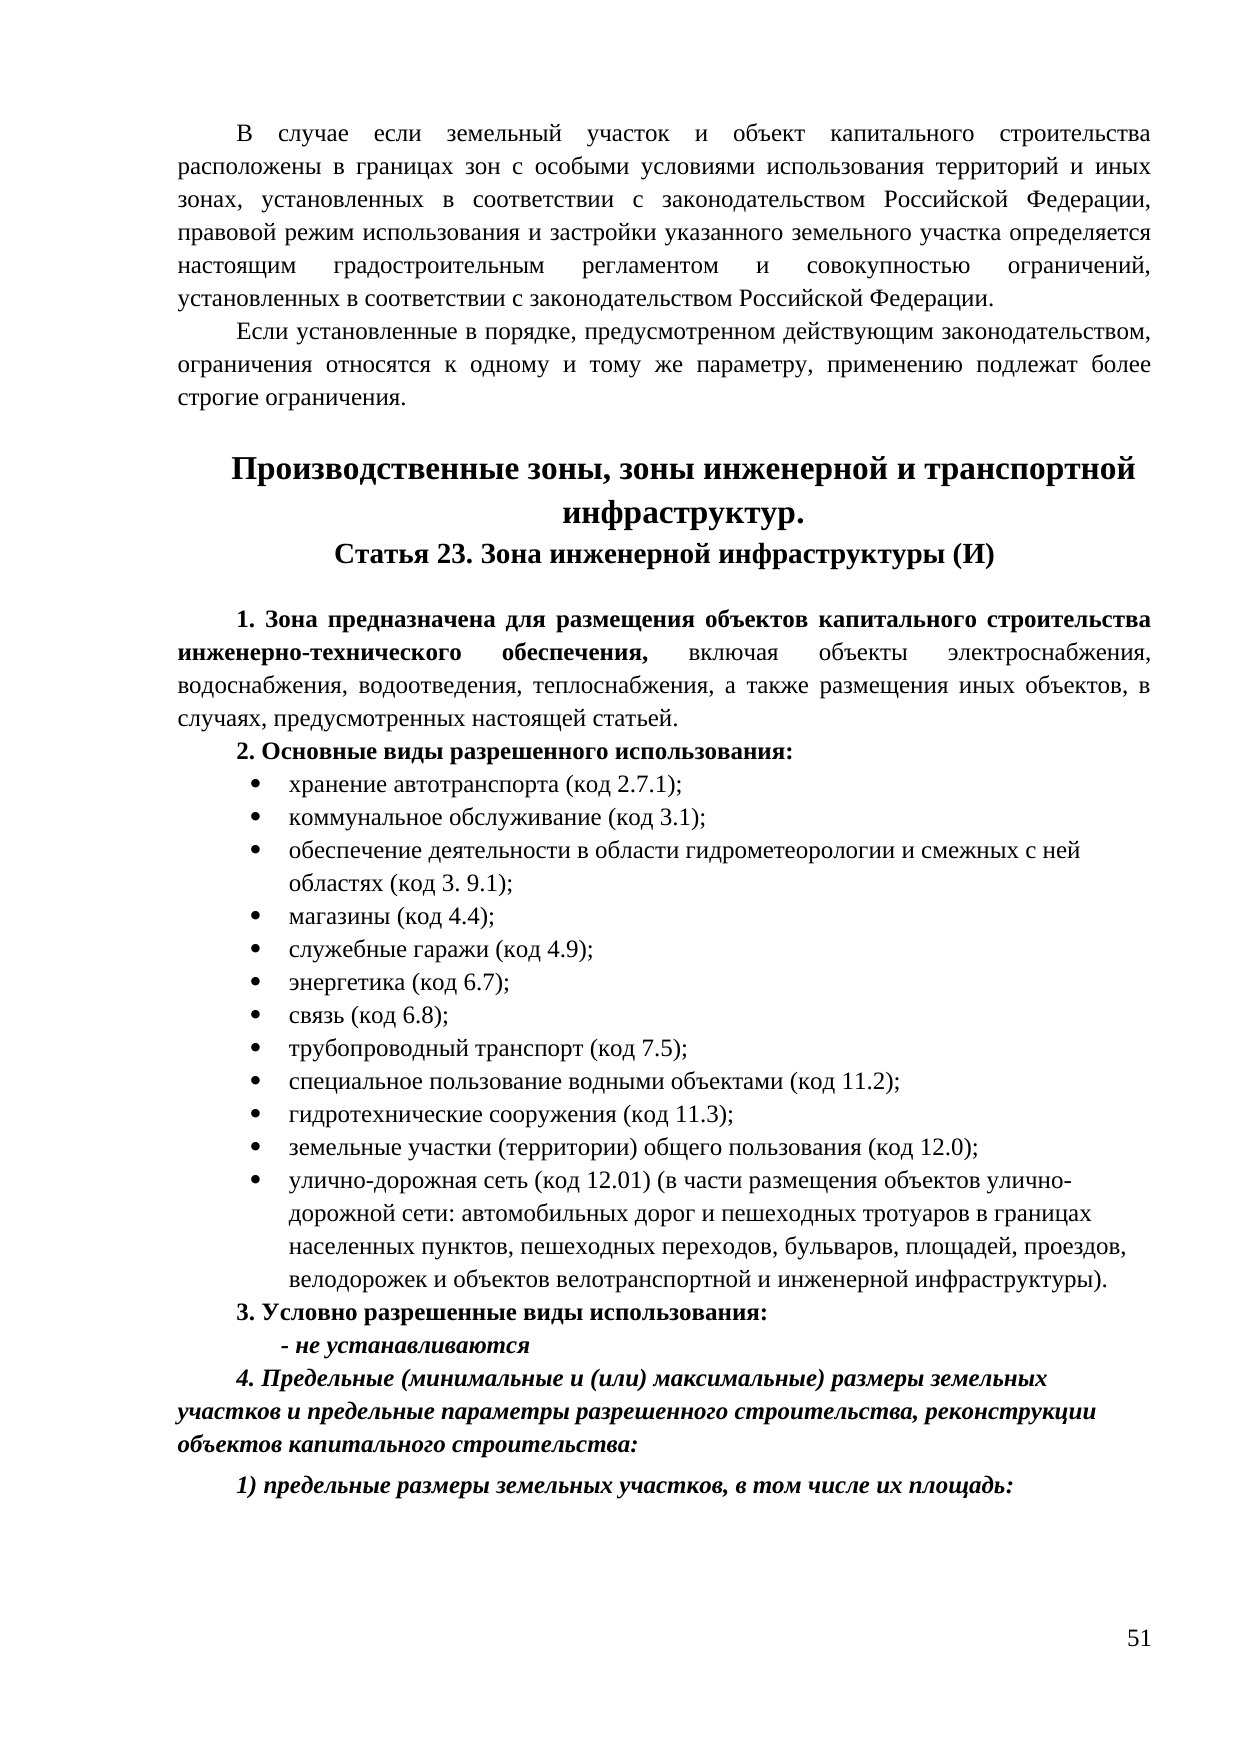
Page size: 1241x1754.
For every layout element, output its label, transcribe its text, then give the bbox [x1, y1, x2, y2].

text 2. Основные виды разрешенного использования: [162, 736, 1152, 764]
list магазины (код 4.4); [251, 901, 1152, 930]
list улично-дорожная сеть (код 12.01) (в части размещения объектов улично-дорожной сети: автомобильных дорог и пешеходных тротуаров в границах населенных пунктов, пешеходных переходов, бульваров, площадей, проездов, велодорожек и объектов велотранспортной и инженерной инфраструктуры). [251, 1165, 1152, 1293]
list служебные гаражи (код 4.9); [251, 934, 1152, 963]
text 1) предельные размеры земельных участков, в том числе их площадь: [177, 1471, 1152, 1499]
list энергетика (код 6.7); [251, 967, 1152, 996]
list обеспечение деятельности в области гидрометеорологии и смежных с ней областях (код 3. 9.1); [251, 835, 1152, 897]
list гидротехнические сооружения (код 11.3); [251, 1099, 1152, 1128]
list земельные участки (территории) общего пользования (код 12.0); [251, 1132, 1152, 1161]
text Производственные зоны, зоны инженерной и транспортной инфраструктур. [215, 448, 1152, 531]
subtitle Статья 23. Зона инженерной инфраструктуры (И) [177, 536, 1152, 570]
list специальное пользование водными объектами (код 11.2); [251, 1066, 1152, 1095]
list трубопроводный транспорт (код 7.5); [251, 1033, 1152, 1062]
list связь (код 6.8); [251, 1000, 1152, 1029]
text 1. Зона предназначена для размещения объектов капитального строительства инженерно-технического обеспечения, включая объекты электроснабжения, водоснабжения, водоотведения, теплоснабжения, а также размещения иных объектов, в случаях, предусмотренных настоящей статьей. [177, 604, 1152, 732]
text 4. Предельные (минимальные и (или) максимальные) размеры земельных участков и предельные параметры разрешенного строительства, реконструкции объектов капитального строительства: [177, 1363, 1152, 1458]
list коммунальное обслуживание (код 3.1); [251, 802, 1152, 831]
list хранение автотранспорта (код 2.7.1); [251, 769, 1152, 798]
text Если установленные в порядке, предусмотренном действующим законодательством, ограничения относятся к одному и тому же параметру, применению подлежат более строгие ограничения. [177, 316, 1152, 411]
text В случае если земельный участок и объект капитального строительства расположены в границах зон с особыми условиями использования территорий и иных зонах, установленных в соответствии с законодательством Российской Федерации, правовой режим использования и застройки указанного земельного участка определяется настоящим градостроительным регламентом и совокупностью ограничений, установленных в соответствии с законодательством Российской Федерации. [177, 118, 1152, 312]
text - не устанавливаются [192, 1330, 1152, 1359]
text 3. Условно разрешенные виды использования: [162, 1297, 1152, 1326]
